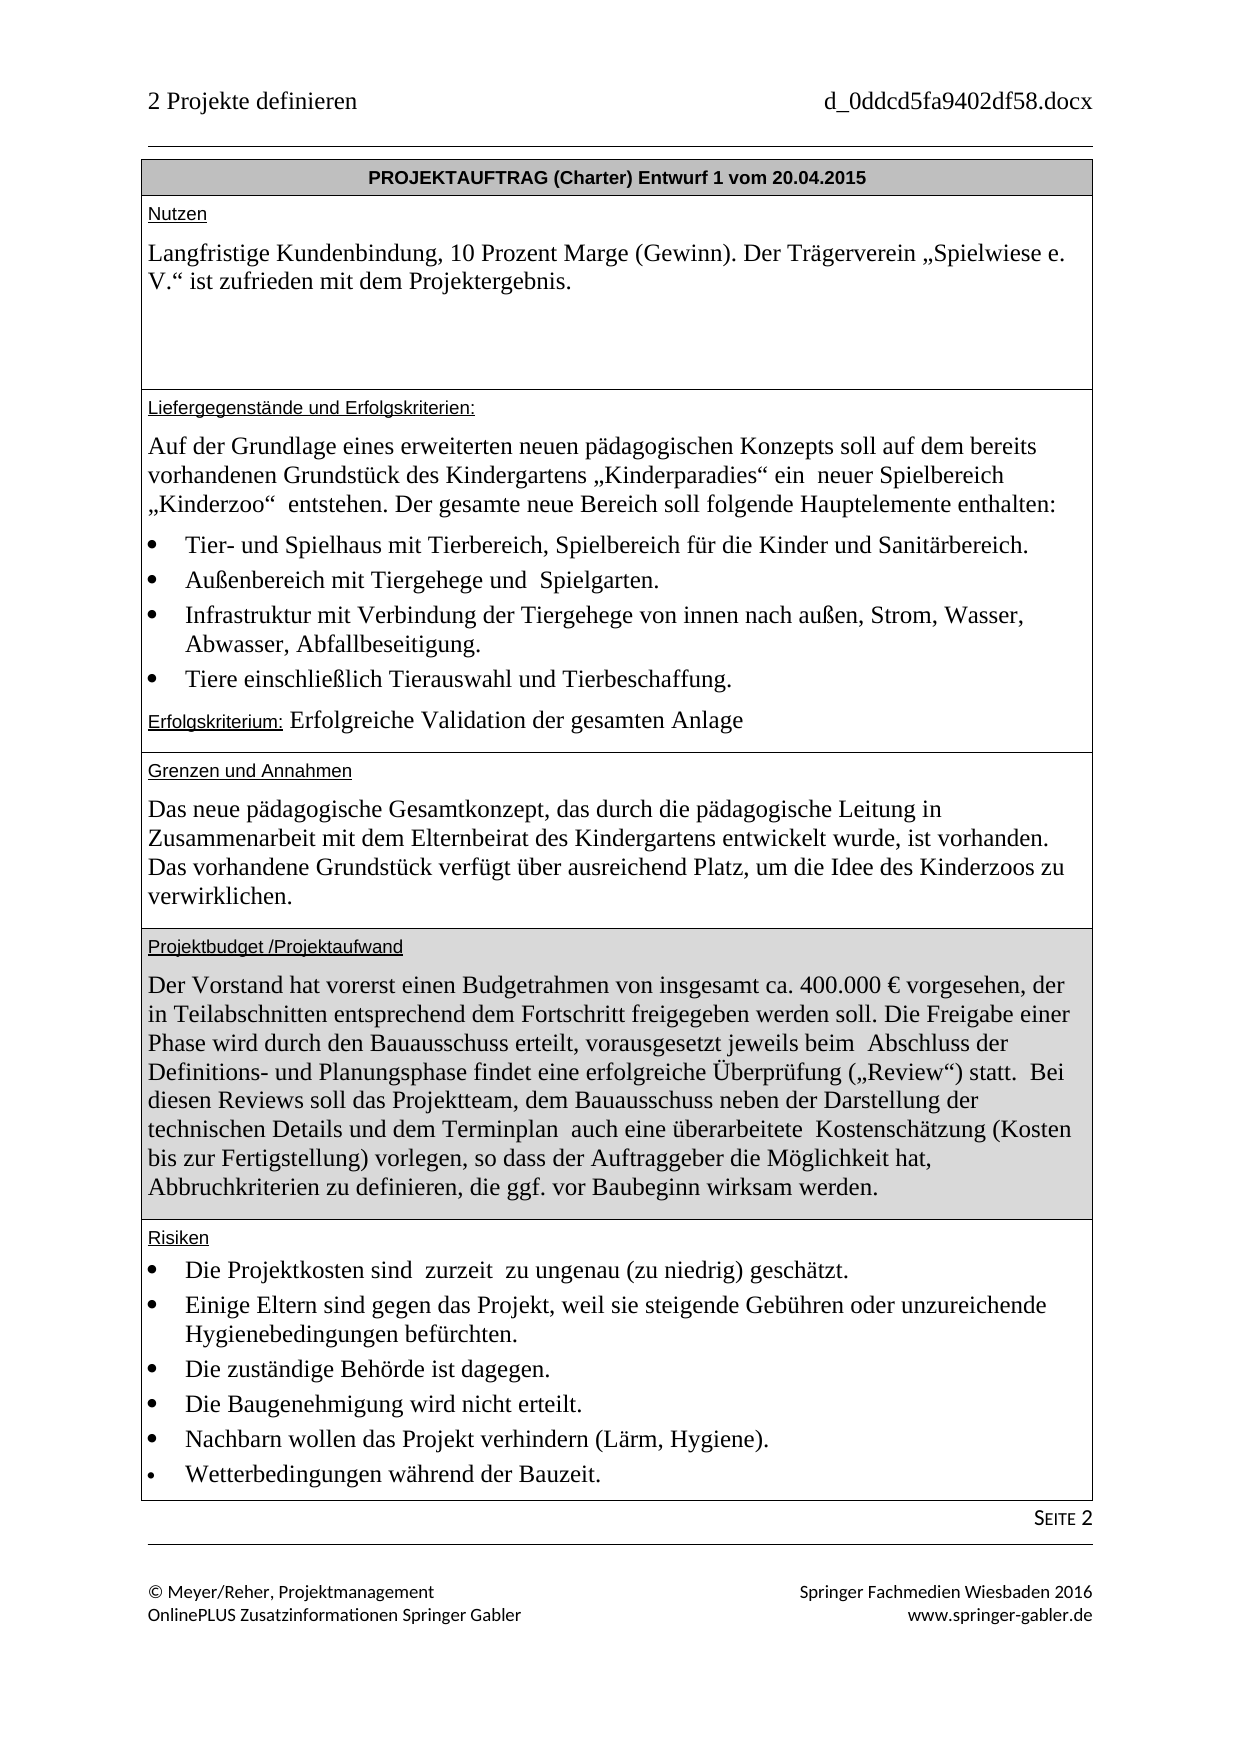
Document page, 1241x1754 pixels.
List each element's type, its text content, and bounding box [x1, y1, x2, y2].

table_cell Nutzen Langfristige Kundenbindung, 10 Prozent Marge (Gewinn). Der Trägerverein „Spielwiese e. V.“ ist zufrieden mit dem Projektergebnis. [142, 196, 1092, 389]
table_cell Risiken Die Projektkosten sind zurzeit zu ungenau (zu niedrig) geschätzt. Einige Eltern sind gegen das Projekt, weil sie steigende Gebühren oder unzureichende Hygienebedingungen befürchten. Die zuständige Behörde ist dagegen. Die Baugenehmigung wird nicht erteilt. Nachbarn wollen das Projekt verhindern (Lärm, Hygiene). Wetterbedingungen während der Bauzeit. [142, 1220, 1092, 1500]
table_cell Projektbudget /Projektaufwand Der Vorstand hat vorerst einen Budgetrahmen von insgesamt ca. 400.000 € vorgesehen, der in Teilabschnitten entsprechend dem Fortschritt freigegeben werden soll. Die Freigabe einer Phase wird durch den Bauausschuss erteilt, vorausgesetzt jeweils beim Abschluss der Definitions- und Planungsphase findet eine erfolgreiche Überprüfung („Review“) statt. Bei diesen Reviews soll das Projektteam, dem Bauausschuss neben der Darstellung der technischen Details und dem Terminplan auch eine überarbeitete Kostenschätzung (Kosten bis zur Fertigstellung) vorlegen, so dass der Auftraggeber die Möglichkeit hat, Abbruchkriterien zu definieren, die ggf. vor Baubeginn wirksam werden. [142, 929, 1092, 1219]
table_cell Liefergegenstände und Erfolgskriterien: Auf der Grundlage eines erweiterten neuen pädagogischen Konzepts soll auf dem bereits vorhandenen Grundstück des Kindergartens „Kinderparadies“ ein neuer Spielbereich „Kinderzoo“ entstehen. Der gesamte neue Bereich soll folgende Hauptelemente enthalten: Tier- und Spielhaus mit Tierbereich, Spielbereich für die Kinder und Sanitärbereich. Außenbereich mit Tiergehege und Spielgarten. Infrastruktur mit Verbindung der Tiergehege von innen nach außen, Strom, Wasser, Abwasser, Abfallbeseitigung. Tiere einschließlich Tierauswahl und Tierbeschaffung. Erfolgskriterium: Erfolgreiche Validation der gesamten Anlage [142, 390, 1092, 752]
table_header PROJEKTAUFTRAG (Charter) Entwurf 1 vom 20.04.2015 [142, 160, 1092, 195]
table_cell Grenzen und Annahmen Das neue pädagogische Gesamtkonzept, das durch die pädagogische Leitung in Zusammenarbeit mit dem Elternbeirat des Kindergartens entwickelt wurde, ist vorhanden. Das vorhandene Grundstück verfügt über ausreichend Platz, um die Idee des Kinderzoos zu verwirklichen. [142, 753, 1092, 928]
